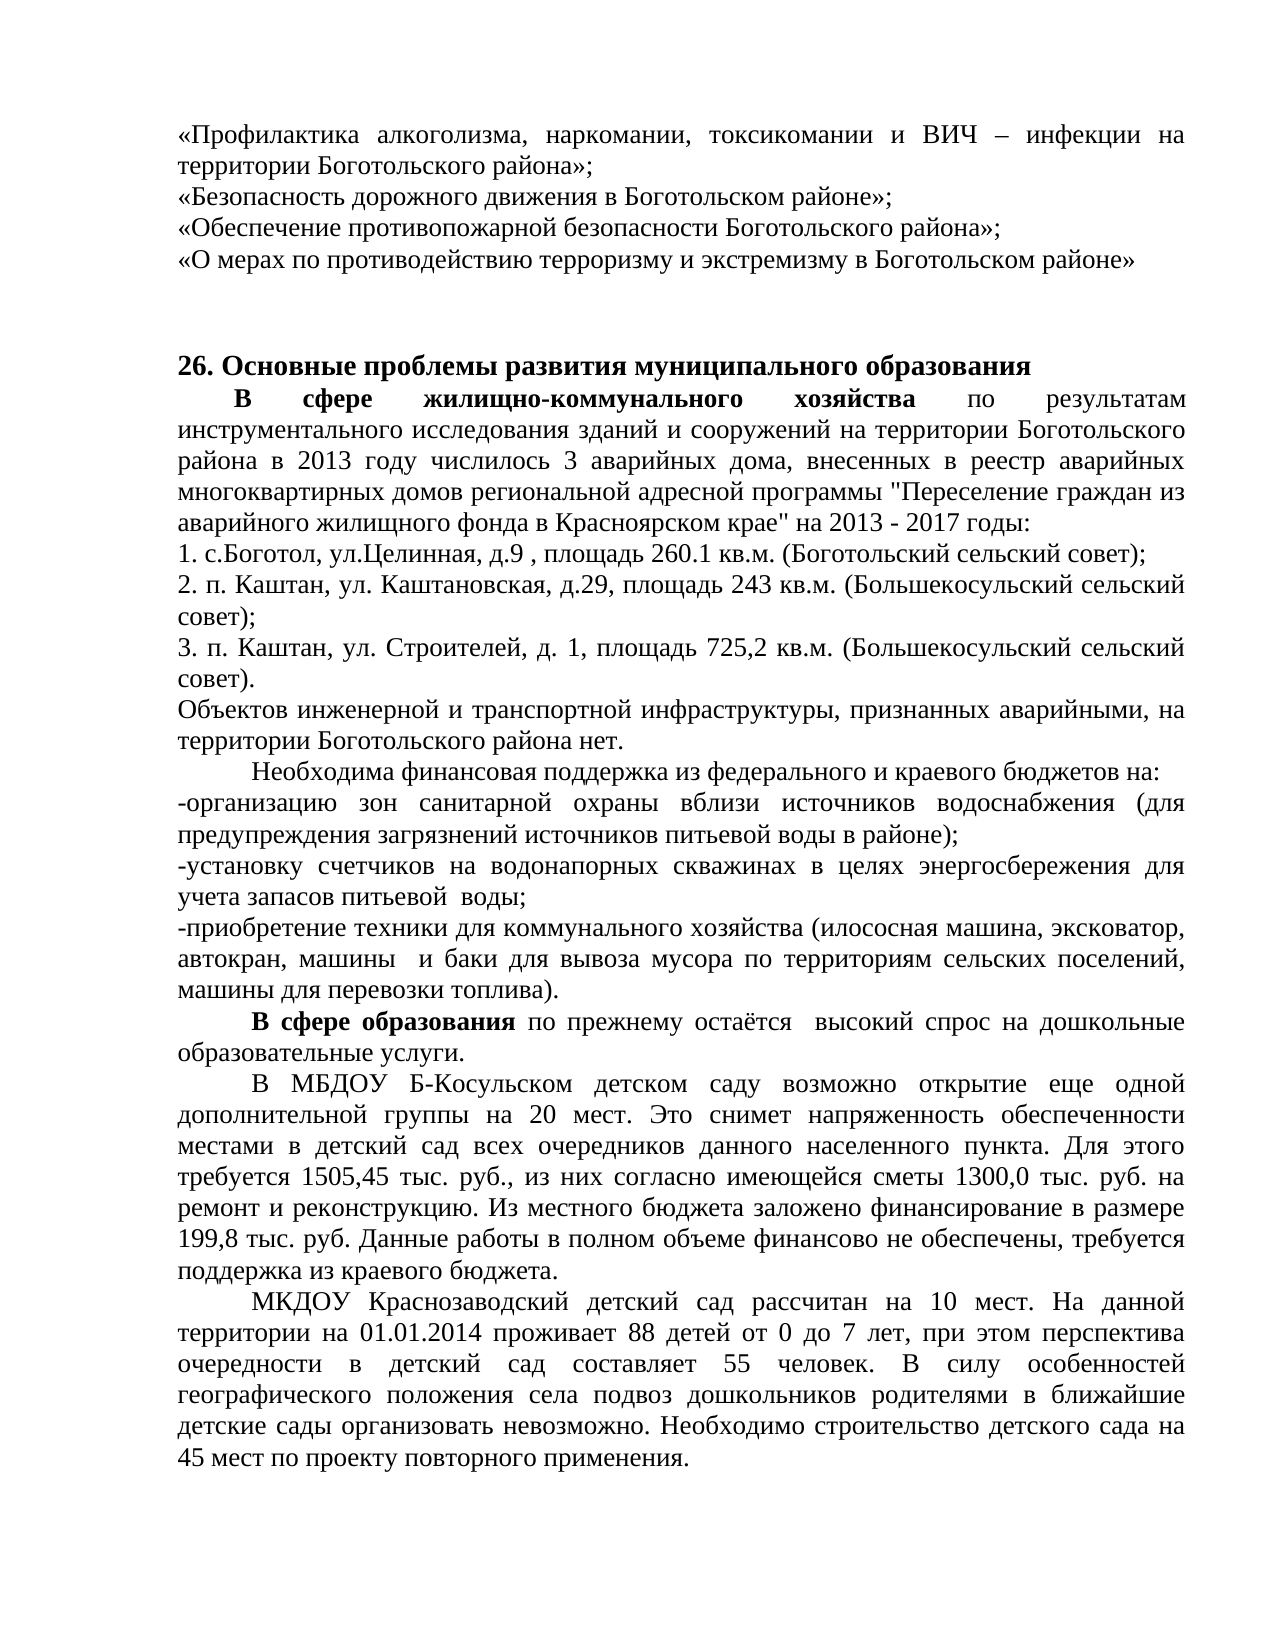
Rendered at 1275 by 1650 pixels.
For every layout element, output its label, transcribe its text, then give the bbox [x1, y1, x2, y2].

text Необходима финансовая поддержка из федерального и краевого бюджетов на: [177, 755, 1186, 787]
text -организацию зон санитарной охраны вблизи источников водоснабжения (для предупреждения загрязнений источников питьевой воды в районе); [177, 787, 1186, 849]
text -установку счетчиков на водонапорных скважинах в целях энергосбережения для учета запасов питьевой воды; [177, 849, 1186, 911]
text В МБДОУ Б-Косульском детском саду возможно открытие еще одной дополнительной группы на 20 мест. Это снимет напряженность обеспеченности местами в детский сад всех очередников данного населенного пункта. Для этого требуется 1505,45 тыс. руб., из них согласно имеющейся сметы 1300,0 тыс. руб. на ремонт и реконструкцию. Из местного бюджета заложено финансирование в размере 199,8 тыс. руб. Данные работы в полном объеме финансово не обеспечены, требуется поддержка из краевого бюджета. [177, 1067, 1186, 1285]
text Объектов инженерной и транспортной инфраструктуры, признанных аварийными, на территории Боготольского района нет. [177, 693, 1186, 755]
text «О мерах по противодействию терроризму и экстремизму в Боготольском районе» [177, 243, 1186, 274]
text -приобретение техники для коммунального хозяйства (илососная машина, эксковатор, автокран, машины и баки для вывоза мусора по территориям сельских поселений, машины для перевозки топлива). [177, 911, 1186, 1004]
text 1. с.Боготол, ул.Целинная, д.9 , площадь 260.1 кв.м. (Боготольский сельский совет); [177, 537, 1186, 568]
text «Обеспечение противопожарной безопасности Боготольского района»; [177, 212, 1186, 243]
text 26. Основные проблемы развития муниципального образования [177, 348, 1186, 382]
text 3. п. Каштан, ул. Строителей, д. 1, площадь 725,2 кв.м. (Большекосульский сельский совет). [177, 631, 1186, 693]
text МКДОУ Краснозаводский детский сад рассчитан на 10 мест. На данной территории на 01.01.2014 проживает 88 детей от 0 до 7 лет, при этом перспектива очередности в детский сад составляет 55 человек. В силу особенностей географического положения села подвоз дошкольников родителями в ближайшие детские сады организовать невозможно. Необходимо строительство детского сада на 45 мест по проекту повторного применения. [177, 1285, 1186, 1472]
text 2. п. Каштан, ул. Каштановская, д.29, площадь 243 кв.м. (Большекосульский сельский совет); [177, 568, 1186, 631]
text В сфере образования по прежнему остаётся высокий спрос на дошкольные образовательные услуги. [177, 1004, 1186, 1067]
text «Безопасность дорожного движения в Боготольском районе»; [177, 180, 1186, 212]
text В сфере жилищно-коммунального хозяйства по результатам инструментального исследования зданий и сооружений на территории Боготольского района в 2013 году числилось 3 аварийных дома, внесенных в реестр аварийных многоквартирных домов региональной адресной программы "Переселение граждан из аварийного жилищного фонда в Красноярском крае" на 2013 - 2017 годы: [177, 382, 1186, 537]
text «Профилактика алкоголизма, наркомании, токсикомании и ВИЧ – инфекции на территории Боготольского района»; [177, 118, 1186, 180]
